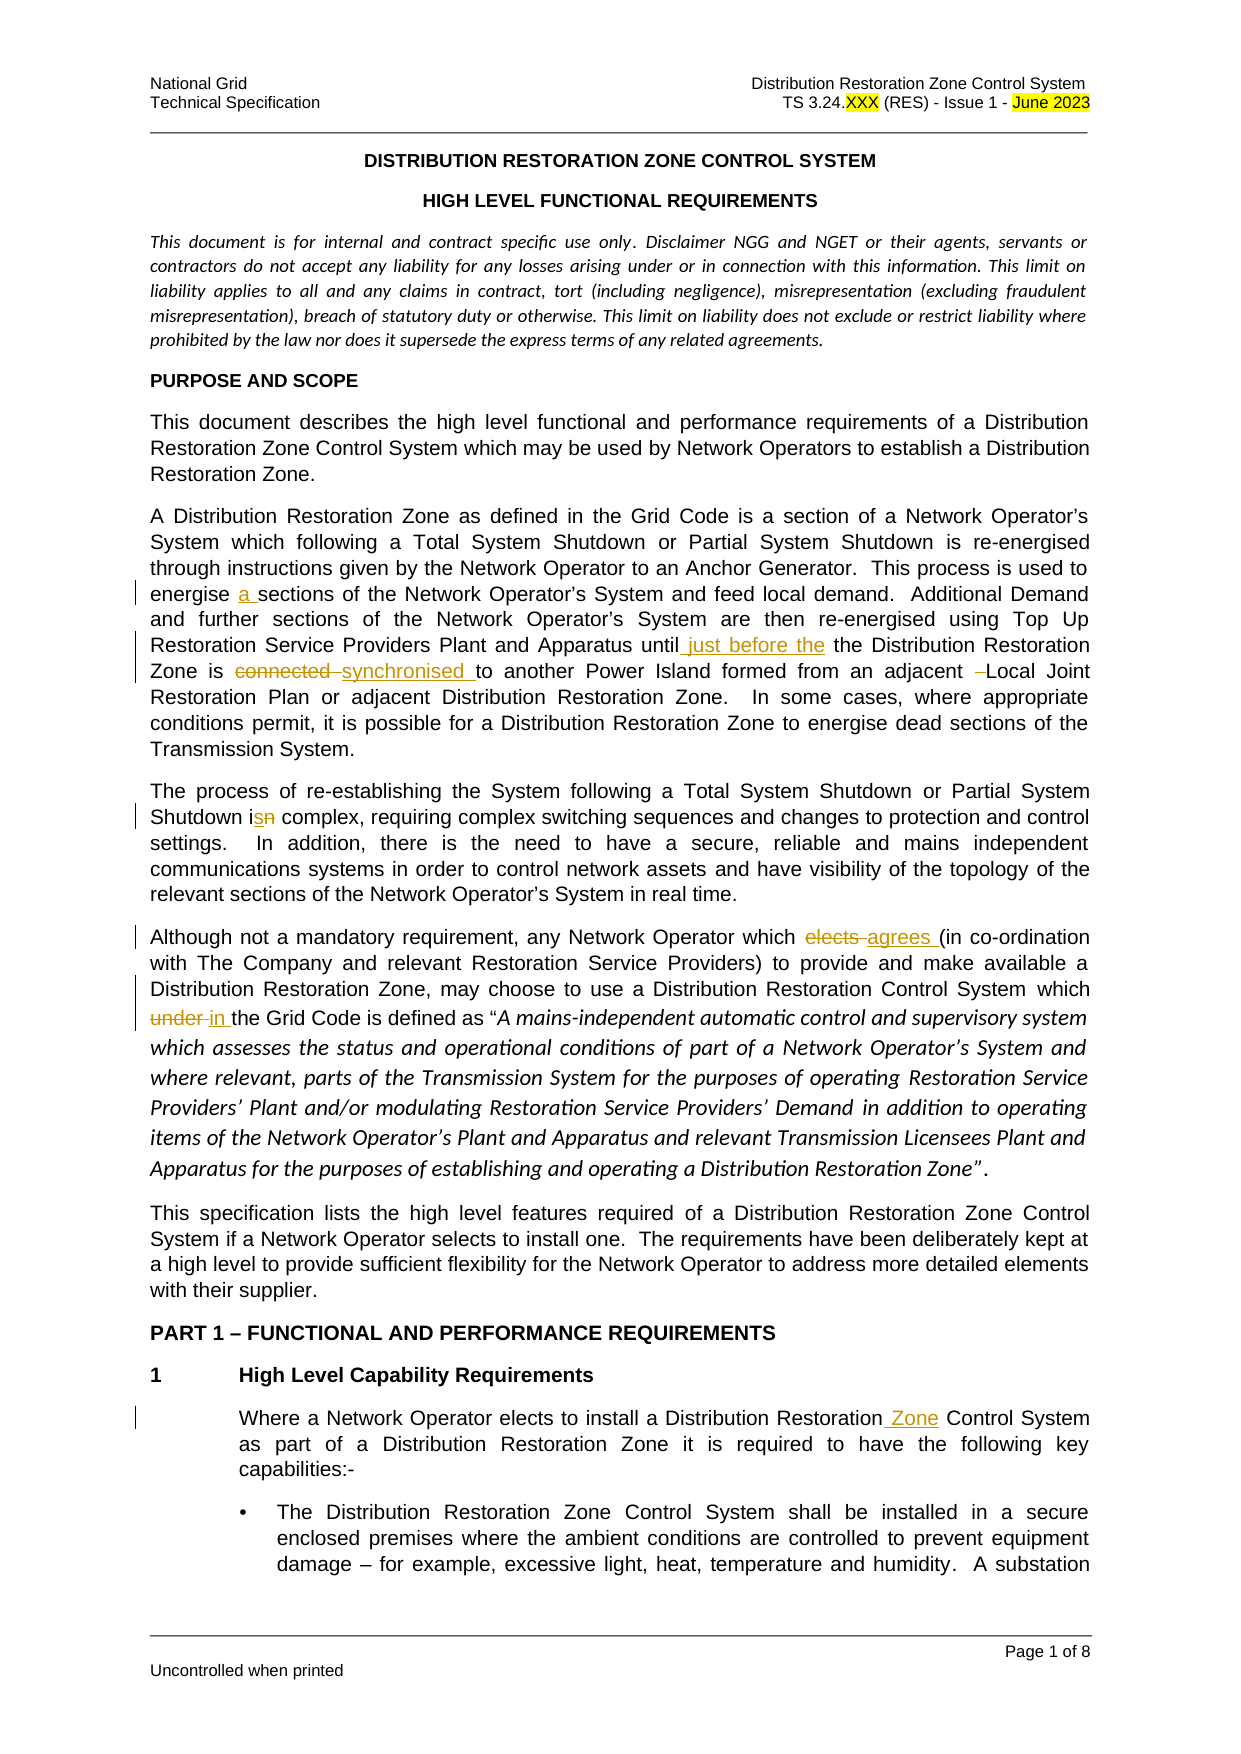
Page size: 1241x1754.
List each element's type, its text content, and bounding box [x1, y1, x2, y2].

text This document describes the high level functional and performance requirements of a Distribution Restoration Zone Control System which may be used by Network Operators to establish a Distribution Restoration Zone. [150, 410, 1090, 485]
text PART 1 – FUNCTIONAL AND PERFORMANCE REQUIREMENTS [150, 1321, 1090, 1344]
text Although not a mandatory requirement, any Network Operator which (in co-ordination with The Company and relevant Restoration Service Providers) to provide and make available a Distribution Restoration Zone, may choose to use a Distribution Restoration Control System which the Grid Code is defined as “A mains-independent automatic control and supervisory system which assesses the status and operational conditions of part of a Network Operator’s System and where relevant, parts of the Transmission System for the purposes of operating Restoration Service Providers’ Plant and/or modulating Restoration Service Providers’ Demand in addition to operating items of the Network Operator’s Plant and Apparatus and relevant Transmission Licensees Plant and Apparatus for the purposes of establishing and operating a Distribution Restoration Zone”. [150, 925, 1090, 1182]
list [239, 1500, 1090, 1575]
text This document is for internal and contract specific use only. Disclaimer NGG and NGET or their agents, servants or contractors do not accept any liability for any losses arising under or in connection with this information. This limit on liability applies to all and any claims in contract, tort (including negligence), misrepresentation (excluding fraudulent misrepresentation), breach of statutory duty or otherwise. This limit on liability does not exclude or restrict liability where prohibited by the law nor does it supersede the express terms of any related agreements. [150, 230, 1090, 351]
text Where a Network Operator elects to install a Distribution Restoration Control System as part of a Distribution Restoration Zone it is required to have the following key capabilities:- [150, 1406, 1090, 1481]
text The process of re-establishing the System following a Total System Shutdown or Partial System Shutdown i complex, requiring complex switching sequences and changes to protection and control settings. In addition, there is the need to have a secure, reliable and mains independent communications systems in order to control network assets and have visibility of the topology of the relevant sections of the Network Operator’s System in real time. [150, 779, 1090, 906]
text This specification lists the high level features required of a Distribution Restoration Zone Control System if a Network Operator selects to install one. The requirements have been deliberately kept at a high level to provide sufficient flexibility for the Network Operator to address more detailed elements with their supplier. [150, 1201, 1090, 1302]
text PURPOSE AND SCOPE [150, 370, 1090, 391]
text 1 High Level Capability Requirements [150, 1363, 1090, 1387]
text HIGH LEVEL FUNCTIONAL REQUIREMENTS [150, 190, 1090, 211]
text DISTRIBUTION RESTORATION ZONE CONTROL SYSTEM [150, 150, 1090, 172]
text A Distribution Restoration Zone as defined in the Grid Code is a section of a Network Operator’s System which following a Total System Shutdown or Partial System Shutdown is re-energised through instructions given by the Network Operator to an Anchor Generator. This process is used to energise sections of the Network Operator’s System and feed local demand. Additional Demand and further sections of the Network Operator’s System are then re-energised using Top Up Restoration Service Providers Plant and Apparatus until the Distribution Restoration Zone is to another Power Island formed from an adjacent Local Joint Restoration Plan or adjacent Distribution Restoration Zone. In some cases, where appropriate conditions permit, it is possible for a Distribution Restoration Zone to energise dead sections of the Transmission System. [150, 504, 1090, 760]
